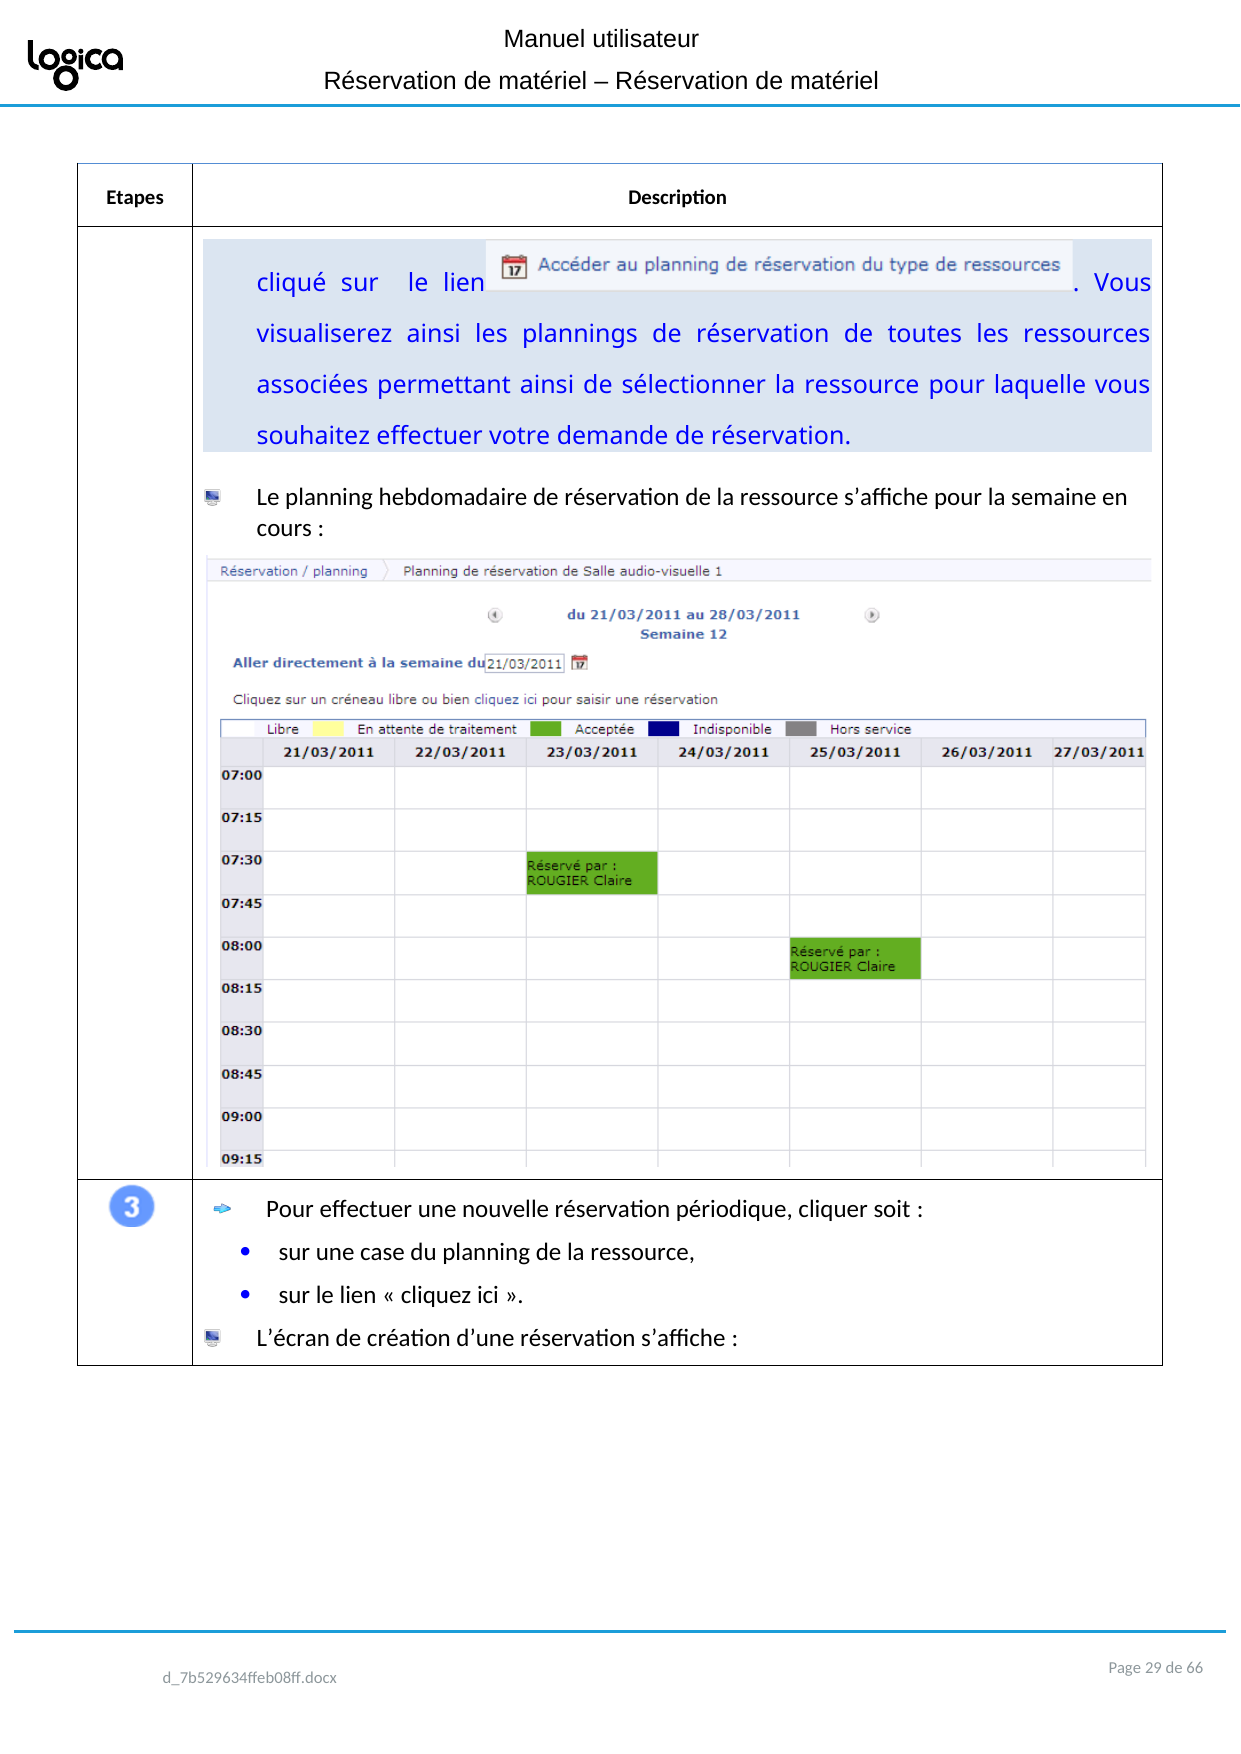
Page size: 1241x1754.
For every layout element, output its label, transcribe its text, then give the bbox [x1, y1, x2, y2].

picture [204, 1329, 221, 1347]
picture [204, 489, 221, 506]
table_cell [193, 227, 1162, 1179]
table_header Description [193, 164, 1162, 226]
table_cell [193, 1180, 1162, 1365]
picture [106, 1184, 158, 1227]
picture [203, 555, 1152, 1167]
picture [485, 239, 1073, 292]
table_cell [78, 1180, 192, 1365]
table_header Etapes [78, 164, 192, 226]
table_cell [78, 227, 192, 1179]
picture [213, 1200, 231, 1217]
